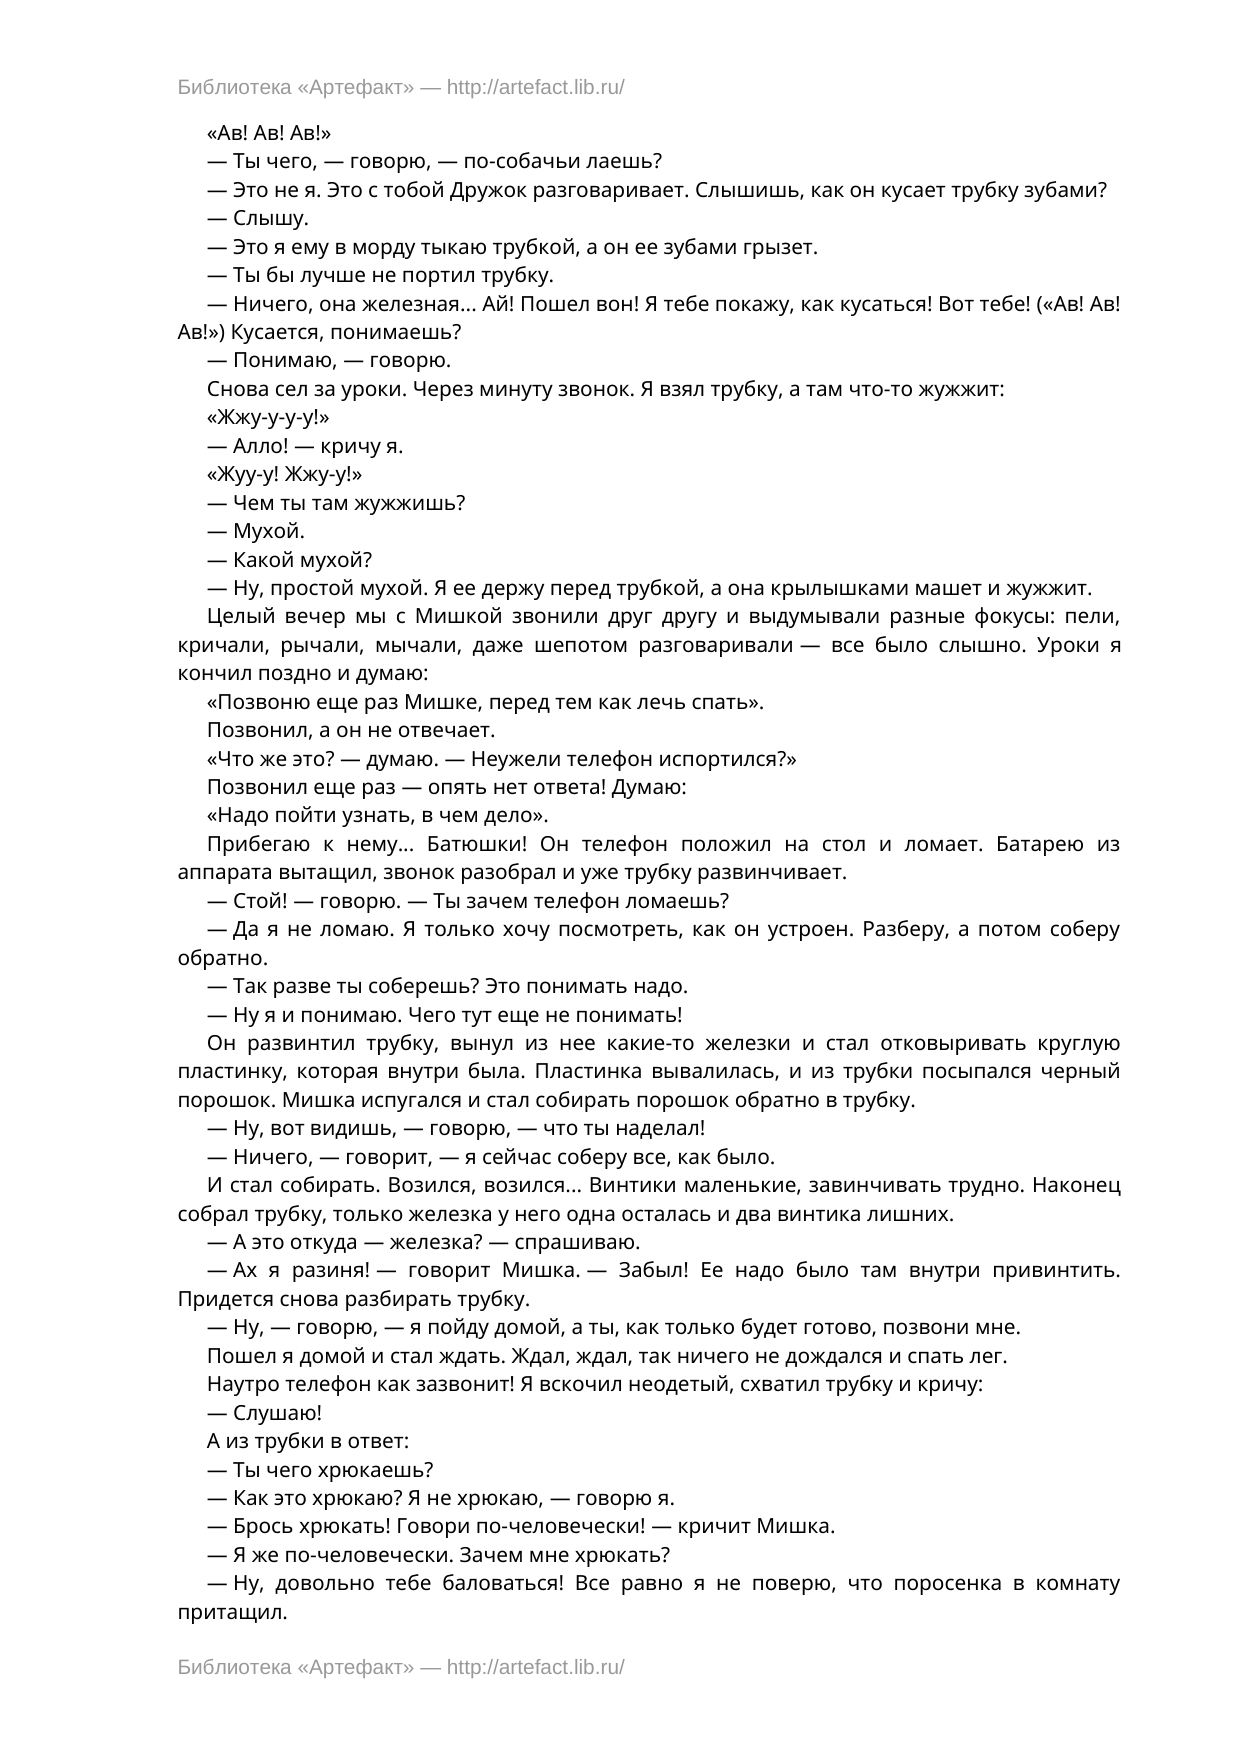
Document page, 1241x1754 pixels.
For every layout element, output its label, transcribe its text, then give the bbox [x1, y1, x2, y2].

text — Это я ему в морду тыкаю трубкой, а он ее зубами грызет. [177, 232, 1122, 260]
text — Ничего, — говорит, — я сейчас соберу все, как было. [177, 1142, 1122, 1170]
text Целый вечер мы с Мишкой звонили друг другу и выдумывали разные фокусы: пели, кричали, рычали, мычали, даже шепотом разговаривали — все было слышно. Уроки я кончил поздно и думаю: [177, 602, 1122, 687]
text — Так разве ты соберешь? Это понимать надо. [177, 971, 1122, 1000]
text — Чем ты там жужжишь? [177, 488, 1122, 516]
text — Ты бы лучше не портил трубку. [177, 260, 1122, 289]
text Он развинтил трубку, вынул из нее какие-то железки и стал отковыривать круглую пластинку, которая внутри была. Пластинка вывалилась, и из трубки посыпался черный порошок. Мишка испугался и стал собирать порошок обратно в трубку. [177, 1028, 1122, 1113]
text «Жжу-у-у-у!» [177, 402, 1122, 431]
text — Стой! — говорю. — Ты зачем телефон ломаешь? [177, 886, 1122, 914]
text «Надо пойти узнать, в чем дело». [177, 801, 1122, 829]
text — Мухой. [177, 516, 1122, 545]
text Пошел я домой и стал ждать. Ждал, ждал, так ничего не дождался и спать лег. [177, 1341, 1122, 1369]
text Снова сел за уроки. Через минуту звонок. Я взял трубку, а там что-то жужжит: [177, 374, 1122, 402]
text — Это не я. Это с тобой Дружок разговаривает. Слышишь, как он кусает трубку зубами? [177, 175, 1122, 203]
text — Ничего, она железная... Ай! Пошел вон! Я тебе покажу, как кусаться! Вот тебе! («Ав! Ав! Ав!») Кусается, понимаешь? [177, 289, 1122, 346]
text — Как это хрюкаю? Я не хрюкаю, — говорю я. [177, 1483, 1122, 1512]
text — Я же по-человечески. Зачем мне хрюкать? [177, 1540, 1122, 1568]
text — Ну, — говорю, — я пойду домой, а ты, как только будет готово, позвони мне. [177, 1312, 1122, 1341]
text — Ну я и понимаю. Чего тут еще не понимать! [177, 1000, 1122, 1028]
text Наутро телефон как зазвонит! Я вскочил неодетый, схватил трубку и кричу: [177, 1369, 1122, 1398]
text «Жуу-у! Жжу-у!» [177, 459, 1122, 488]
text — Алло! — кричу я. [177, 431, 1122, 459]
text — Какой мухой? [177, 545, 1122, 573]
text — Ну, довольно тебе баловаться! Все равно я не поверю, что поросенка в комнату притащил. [177, 1568, 1122, 1625]
text — Понимаю, — говорю. [177, 346, 1122, 374]
text — Ах я разиня! — говорит Мишка. — Забыл! Ее надо было там внутри привинтить. Придется снова разбирать трубку. [177, 1256, 1122, 1312]
text «Что же это? — думаю. — Неужели телефон испортился?» [177, 744, 1122, 772]
text А из трубки в ответ: [177, 1426, 1122, 1455]
text — Ты чего хрюкаешь? [177, 1455, 1122, 1483]
text Прибегаю к нему... Батюшки! Он телефон положил на стол и ломает. Батарею из аппарата вытащил, звонок разобрал и уже трубку развинчивает. [177, 829, 1122, 886]
text — Ну, простой мухой. Я ее держу перед трубкой, а она крылышками машет и жужжит. [177, 573, 1122, 602]
text — А это откуда — железка? — спрашиваю. [177, 1227, 1122, 1256]
text И стал собирать. Возился, возился... Винтики маленькие, завинчивать трудно. Наконец собрал трубку, только железка у него одна осталась и два винтика лишних. [177, 1170, 1122, 1227]
text — Слышу. [177, 203, 1122, 232]
text Позвонил, а он не отвечает. [177, 715, 1122, 744]
text «Ав! Ав! Ав!» [177, 118, 1122, 147]
text — Слушаю! [177, 1398, 1122, 1426]
text — Ну, вот видишь, — говорю, — что ты наделал! [177, 1113, 1122, 1142]
text Позвонил еще раз — опять нет ответа! Думаю: [177, 772, 1122, 801]
text — Да я не ломаю. Я только хочу посмотреть, как он устроен. Разберу, а потом соберу обратно. [177, 914, 1122, 971]
text — Ты чего, — говорю, — по-собачьи лаешь? [177, 147, 1122, 175]
text — Брось хрюкать! Говори по-человечески! — кричит Мишка. [177, 1512, 1122, 1540]
text «Позвоню еще раз Мишке, перед тем как лечь спать». [177, 687, 1122, 715]
